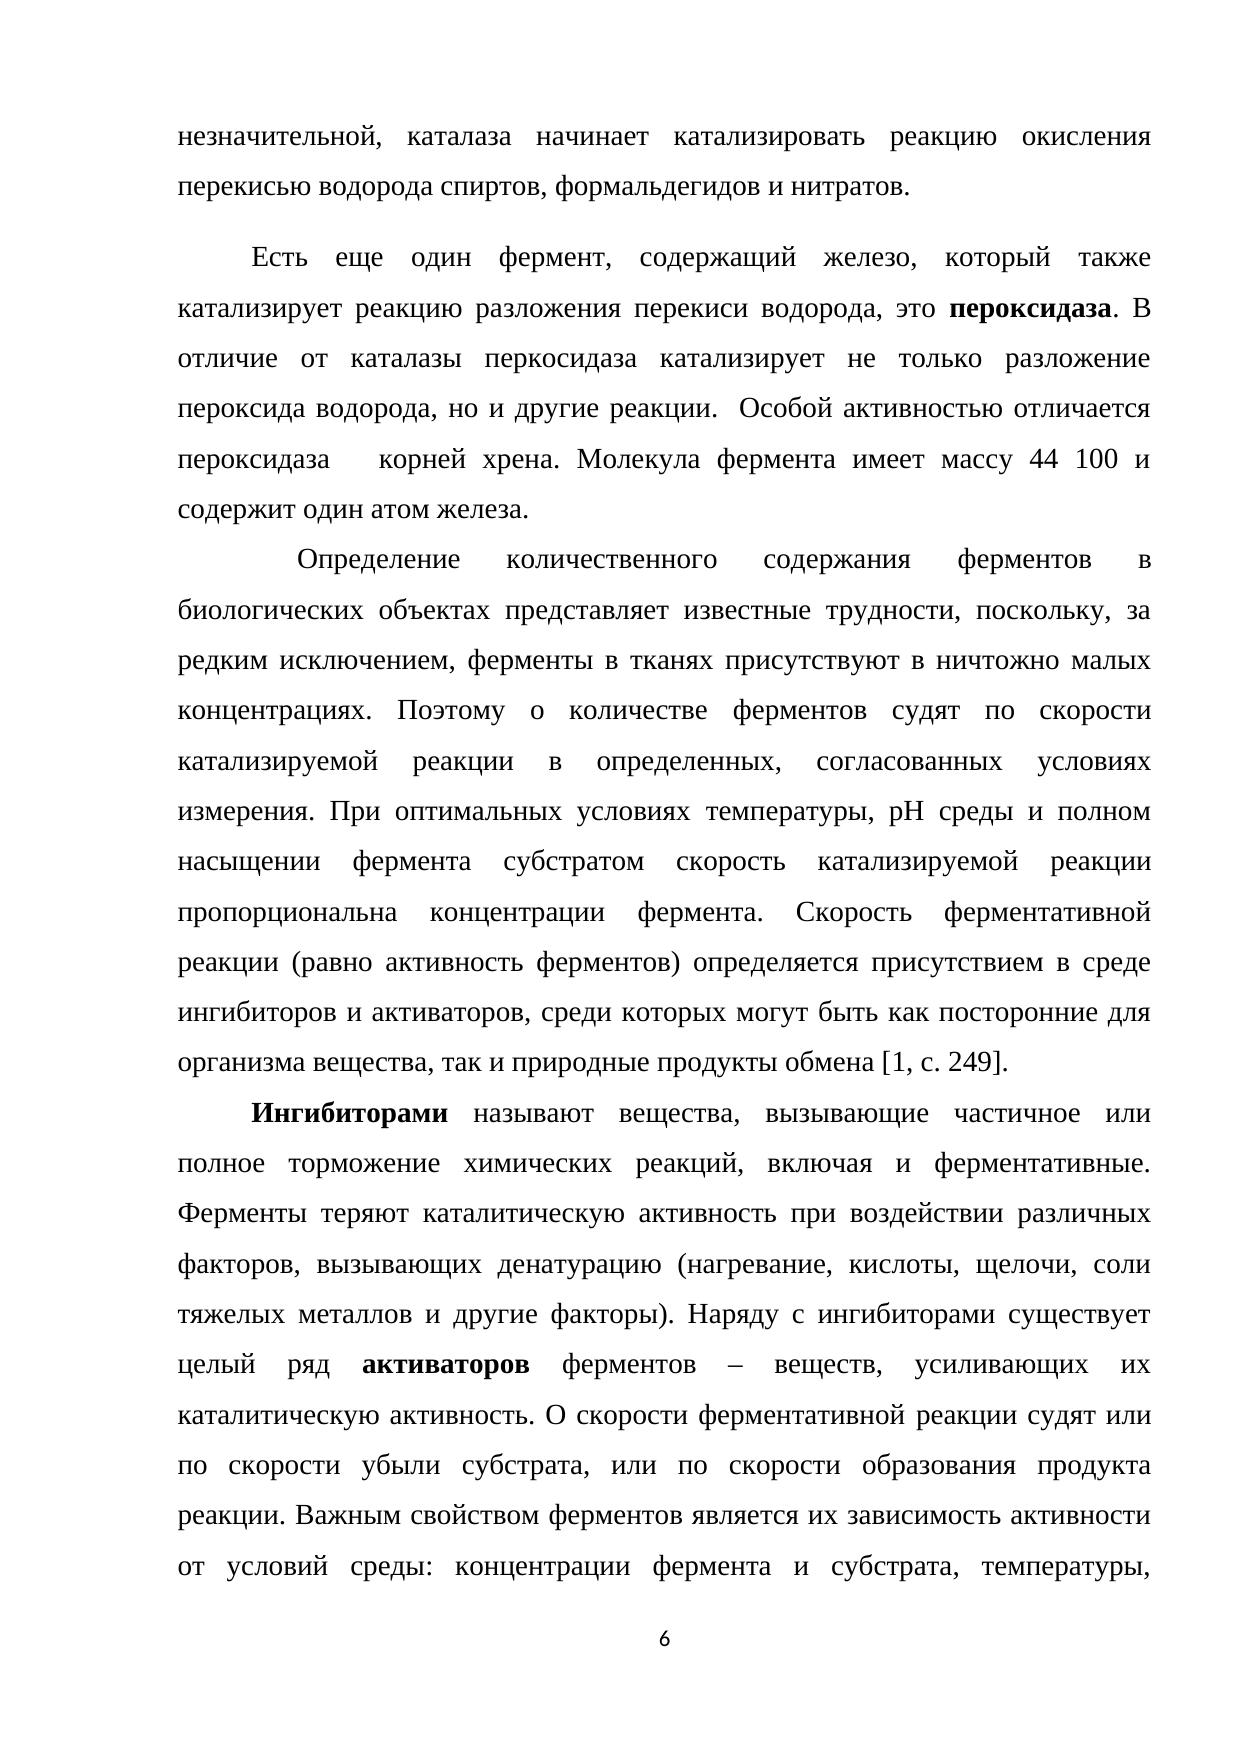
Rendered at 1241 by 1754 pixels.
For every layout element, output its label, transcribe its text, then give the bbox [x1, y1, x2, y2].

text Есть еще один фермент, содержащий железо, который также катализирует реакцию разложения перекиси водорода, это пероксидаза. В отличие от каталазы перкосидаза катализирует не только разложение пероксида водорода, но и другие реакции. Особой активностью отличается пероксидаза корней хрена. Молекула фермента имеет массу 44 100 и содержит один атом железа. [177, 239, 1152, 525]
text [177, 118, 1152, 202]
text Определение количественного содержания ферментов в биологических объектах представляет известные трудности, поскольку, за редким исключением, ферменты в тканях присутствуют в ничтожно малых концентрациях. Поэтому о количестве ферментов судят по скорости катализируемой реакции в определенных, согласованных условиях измерения. При оптимальных условиях температуры, рН среды и полном насыщении фермента субстратом скорость катализируемой реакции пропорциональна концентрации фермента. Скорость ферментативной реакции (равно активность ферментов) определяется присутствием в среде ингибиторов и активаторов, среди которых могут быть как посторонние для организма вещества, так и природные продукты обмена [1, с. 249]. [177, 541, 1152, 1078]
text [177, 1095, 1152, 1581]
